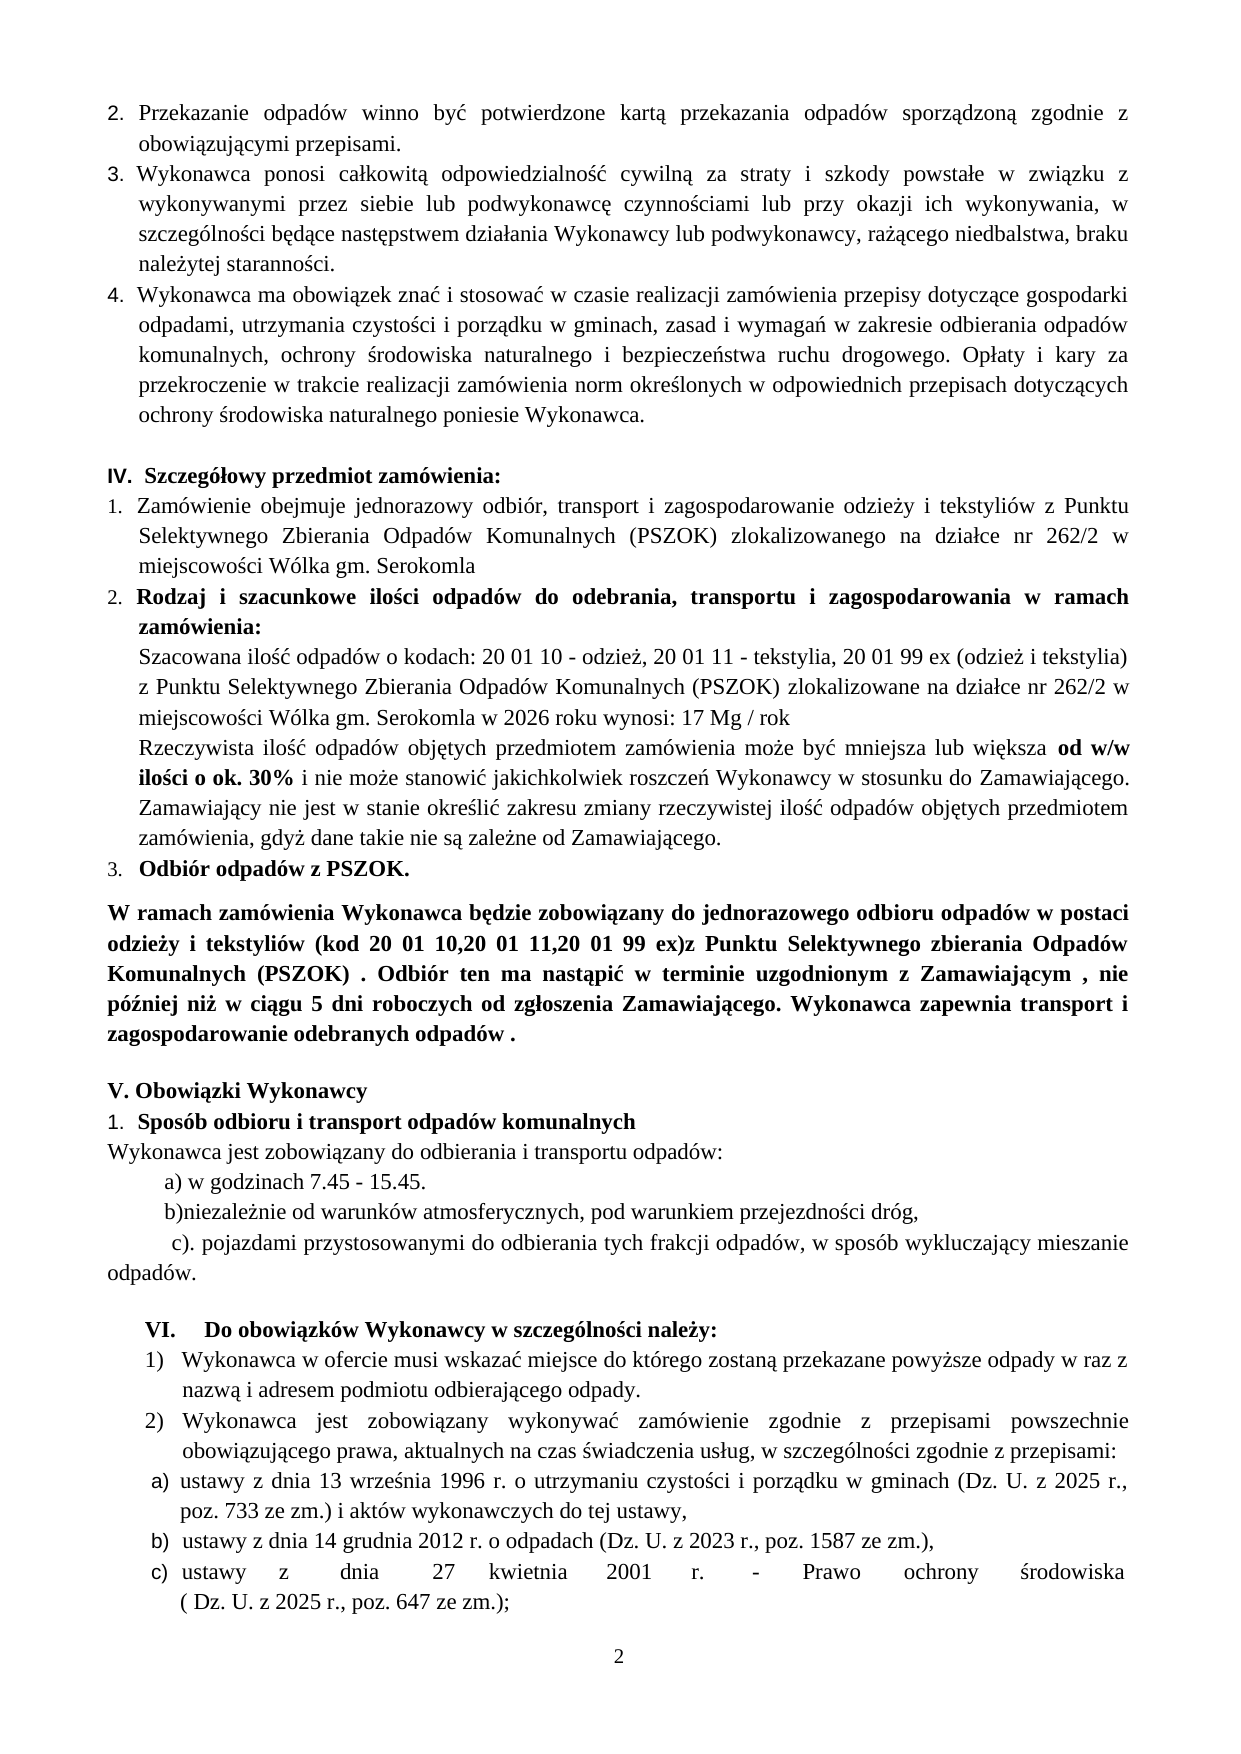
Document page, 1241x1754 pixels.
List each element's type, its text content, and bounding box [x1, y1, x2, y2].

list Wykonawca jest zobowiązany wykonywać zamówienie zgodnie z przepisami powszechnie obowiązującego prawa, aktualnych na czas świadczenia usług, w szczególności zgodnie z przepisami: [144, 1407, 1130, 1463]
list Wykonawca w ofercie musi wskazać miejsce do którego zostaną przekazane powyższe odpady w raz z nazwą i adresem podmiotu odbierającego odpady. [144, 1346, 1130, 1403]
list Przekazanie odpadów winno być potwierdzone kartą przekazania odpadów sporządzoną zgodnie z obowiązującymi przepisami. [107, 99, 1130, 156]
text Szacowana ilość odpadów o kodach: 20 01 10 - odzież, 20 01 11 - tekstylia, 20 01 99 ex (odzież i tekstylia) z Punktu Selektywnego Zbierania Odpadów Komunalnych (PSZOK) zlokalizowane na działce nr 262/2 w miejscowości Wólka gm. Serokomla w 2026 roku wynosi: 17 Mg / rok [138, 643, 1130, 730]
text Wykonawca jest zobowiązany do odbierania i transportu odpadów: a) w godzinach 7.45 - 15.45. b)niezależnie od warunków atmosferycznych, pod warunkiem przejezdności dróg, c). pojazdami przystosowanymi do odbierania tych frakcji odpadów, w sposób wykluczający mieszanie odpadów. [107, 1138, 1130, 1285]
text W ramach zamówienia Wykonawca będzie zobowiązany do jednorazowego odbioru odpadów w postaci odzieży i tekstyliów (kod 20 01 10,20 01 11,20 01 99 ex)z Punktu Selektywnego zbierania Odpadów Komunalnych (PSZOK) . Odbiór ten ma nastąpić w terminie uzgodnionym z Zamawiającym , nie później niż w ciągu 5 dni roboczych od zgłoszenia Zamawiającego. Wykonawca zapewnia transport i zagospodarowanie odebranych odpadów . [107, 899, 1130, 1047]
list Sposób odbioru i transport odpadów komunalnych [107, 1108, 1130, 1134]
text Rzeczywista ilość odpadów objętych przedmiotem zamówienia może być mniejsza lub większa od w/w ilości o ok. 30% i nie może stanowić jakichkolwiek roszczeń Wykonawcy w stosunku do Zamawiającego. Zamawiający nie jest w stanie określić zakresu zmiany rzeczywistej ilość odpadów objętych przedmiotem zamówienia, gdyż dane takie nie są zależne od Zamawiającego. [138, 734, 1130, 851]
text V. Obowiązki Wykonawcy [107, 1078, 1130, 1104]
list Odbiór odpadów z PSZOK. [107, 855, 1130, 881]
list Wykonawca ma obowiązek znać i stosować w czasie realizacji zamówienia przepisy dotyczące gospodarki odpadami, utrzymania czystości i porządku w gminach, zasad i wymagań w zakresie odbierania odpadów komunalnych, ochrony środowiska naturalnego i bezpieczeństwa ruchu drogowego. Opłaty i kary za przekroczenie w trakcie realizacji zamówienia norm określonych w odpowiednich przepisach dotyczących ochrony środowiska naturalnego poniesie Wykonawca. [107, 281, 1130, 428]
text ( Dz. U. z 2025 r., poz. 647 ze zm.); [107, 1588, 1130, 1614]
list Do obowiązków Wykonawcy w szczególności należy: [144, 1316, 1130, 1342]
list ustawy z dnia 13 września 1996 r. o utrzymaniu czystości i porządku w gminach (Dz. U. z 2025 r., poz. 733 ze zm.) i aktów wykonawczych do tej ustawy, [151, 1467, 1130, 1524]
list Wykonawca ponosi całkowitą odpowiedzialność cywilną za straty i szkody powstałe w związku z wykonywanymi przez siebie lub podwykonawcę czynnościami lub przy okazji ich wykonywania, w szczególności będące następstwem działania Wykonawcy lub podwykonawcy, rażącego niedbalstwa, braku należytej staranności. [107, 160, 1130, 277]
list ustawy z dnia 14 grudnia 2012 r. o odpadach (Dz. U. z 2023 r., poz. 1587 ze zm.), [107, 1528, 1130, 1554]
list ustawy z dnia 27 kwietnia 2001 r. - Prawo ochrony środowiska [107, 1558, 1130, 1584]
list Zamówienie obejmuje jednorazowy odbiór, transport i zagospodarowanie odzieży i tekstyliów z Punktu Selektywnego Zbierania Odpadów Komunalnych (PSZOK) zlokalizowanego na działce nr 262/2 w miejscowości Wólka gm. Serokomla [107, 492, 1130, 579]
list Rodzaj i szacunkowe ilości odpadów do odebrania, transportu i zagospodarowania w ramach zamówienia: [107, 583, 1130, 639]
list Szczegółowy przedmiot zamówienia: [107, 462, 1130, 488]
